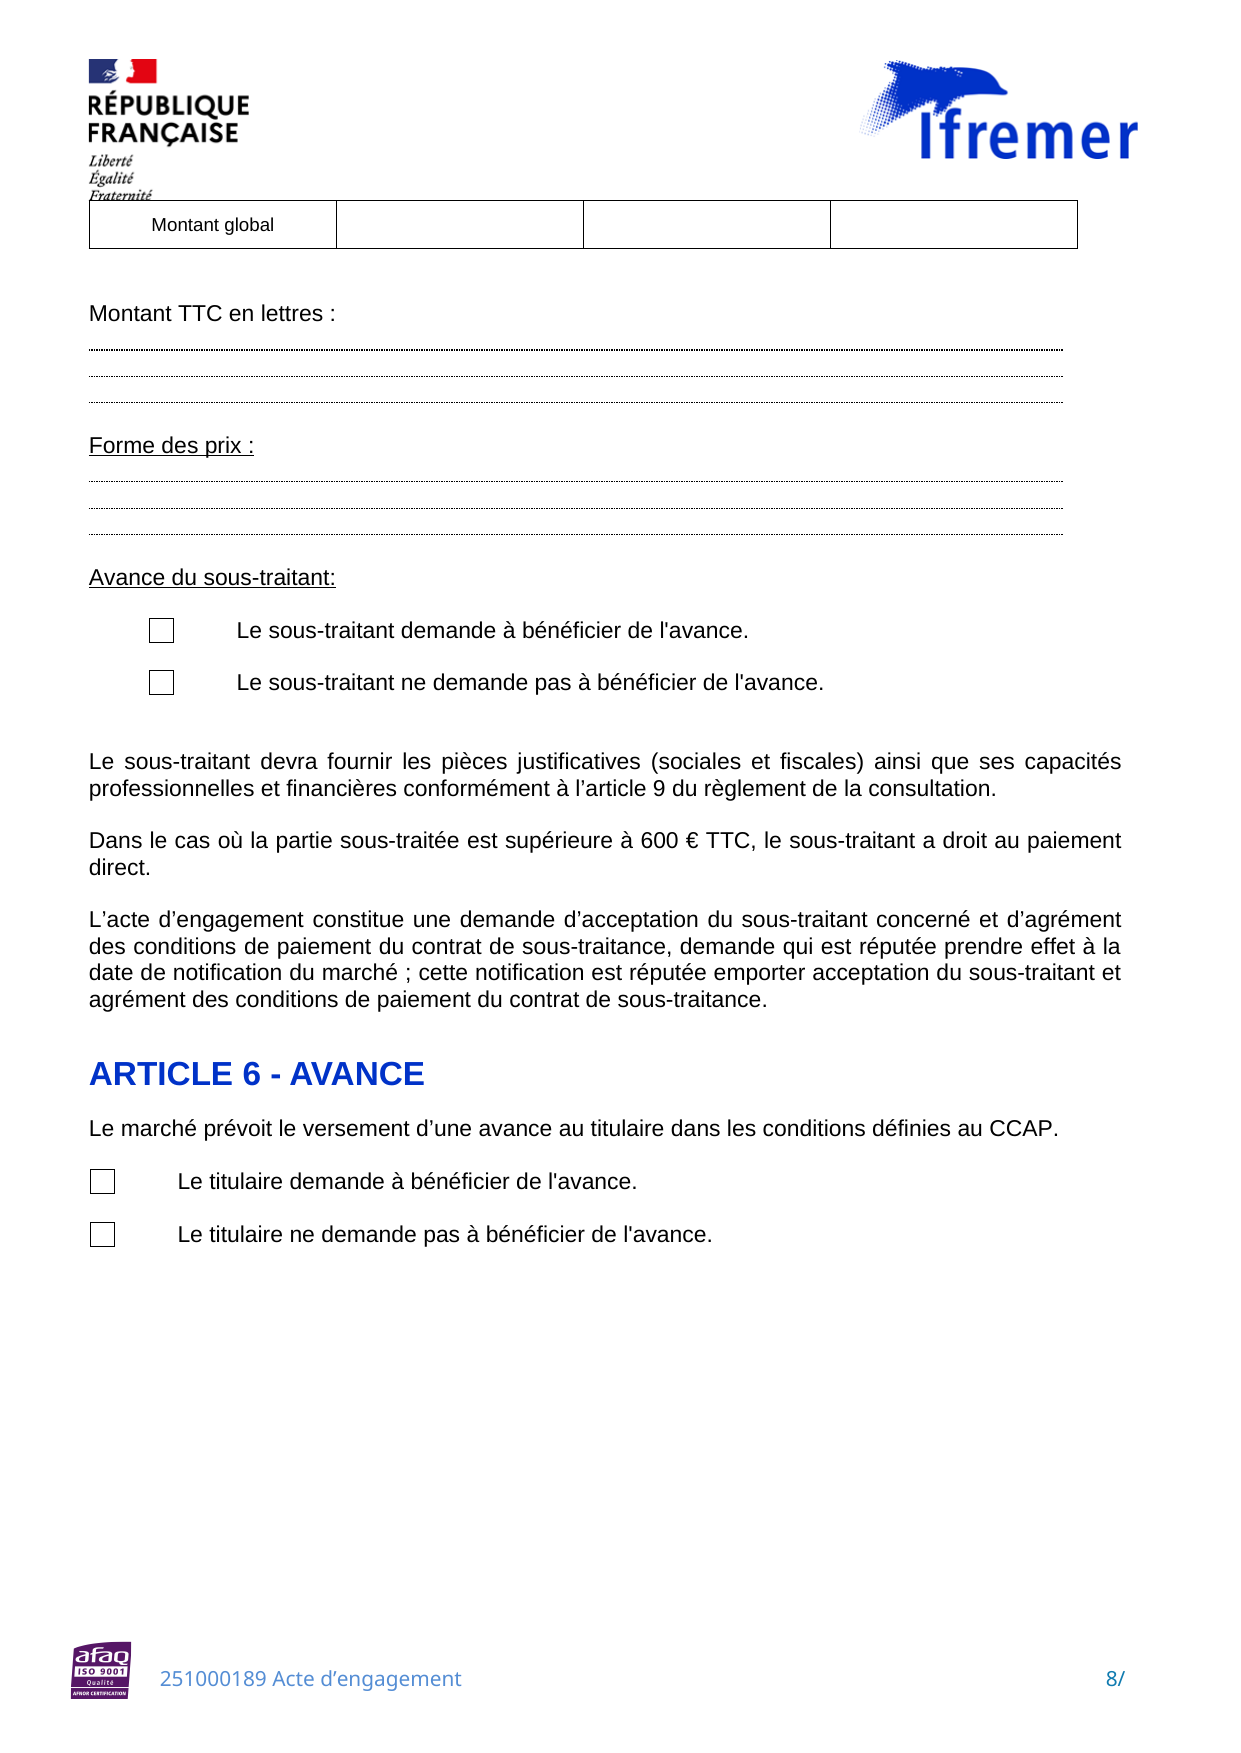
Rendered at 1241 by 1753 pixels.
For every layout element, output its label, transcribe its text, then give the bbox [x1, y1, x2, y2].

text ARTICLE 6 - AVANCE [89, 1063, 1122, 1090]
table_cell Montant global [90, 201, 336, 247]
text L’acte d’engagement constitue une demande d’acceptation du sous-traitant concerné et d’agrément des conditions de paiement du contrat de sous-traitance, demande qui est réputée prendre effet à la date de notification du marché ; cette notification est réputée emporter acceptation du sous-traitant et agrément des conditions de paiement du contrat de sous-traitance. [89, 906, 1122, 1012]
text Le titulaire demande à bénéficier de l'avance. [89, 1168, 1122, 1194]
picture [859, 60, 1138, 159]
text Le marché prévoit le versement d’une avance au titulaire dans les conditions définies au CCAP. [89, 1115, 1122, 1142]
text Forme des prix : [89, 432, 1122, 458]
table_cell [337, 201, 583, 247]
text Avance du sous-traitant: [89, 564, 1122, 590]
text Dans le cas où la partie sous-traitée est supérieure à 600 € TTC, le sous-traitant a droit au paiement direct. [89, 827, 1122, 880]
picture [70, 1641, 132, 1699]
text Montant TTC en lettres : [89, 300, 1122, 327]
text Le sous-traitant devra fournir les pièces justificatives (sociales et fiscales) ainsi que ses capacités professionnelles et financières conformément à l’article 9 du règlement de la consultation. [89, 748, 1122, 801]
picture [88, 59, 249, 200]
text Le titulaire ne demande pas à bénéficier de l'avance. [89, 1221, 1122, 1247]
text Le sous-traitant ne demande pas à bénéficier de l'avance. [148, 669, 1122, 696]
table_cell [584, 201, 830, 247]
text Le sous-traitant demande à bénéficier de l'avance. [148, 617, 1122, 643]
table_cell [831, 201, 1077, 247]
